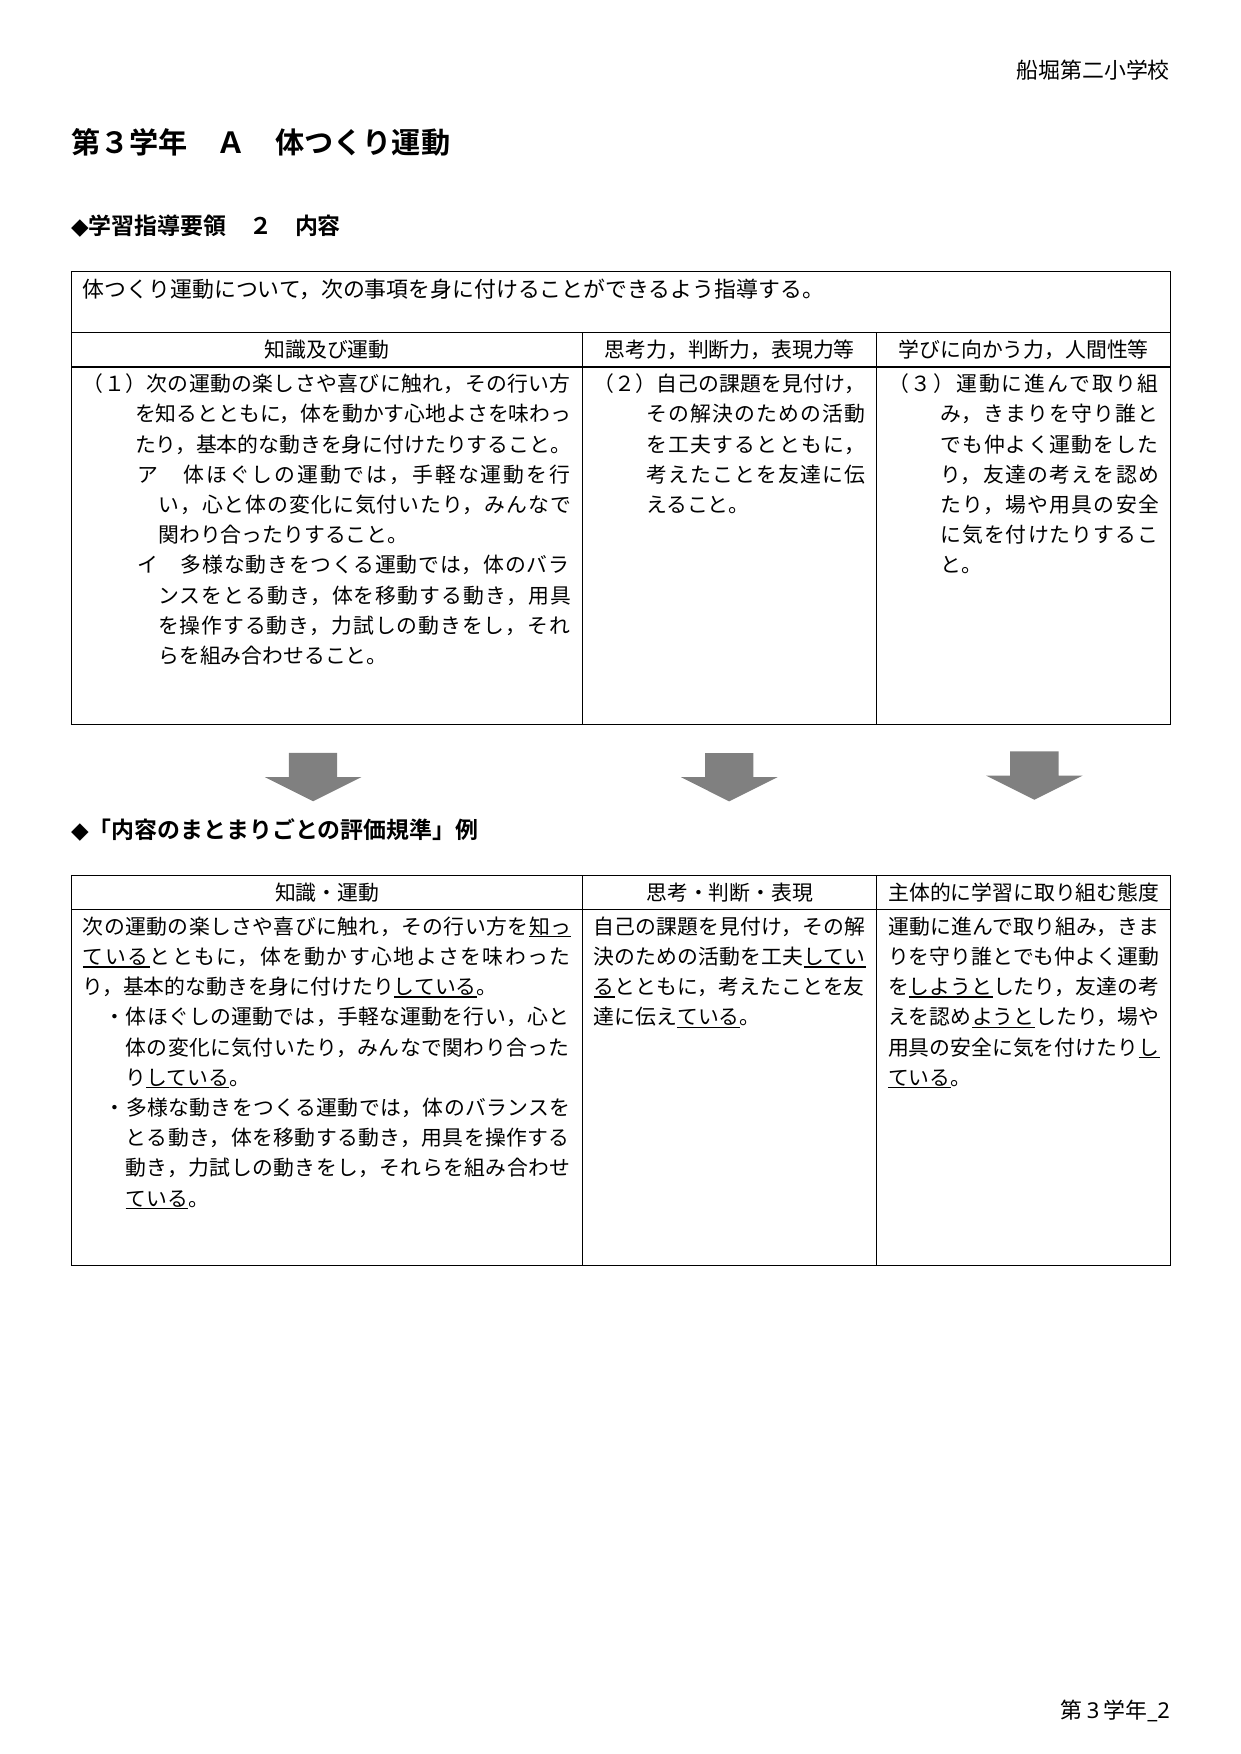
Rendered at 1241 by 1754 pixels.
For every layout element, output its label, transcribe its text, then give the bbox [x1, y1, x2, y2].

table_cell 思考力，判断力，表現力等 [583, 333, 876, 366]
text 第３学年 Ａ 体つくり運動 [71, 103, 1169, 178]
table_header 知識・運動 [72, 876, 582, 909]
text ◆学習指導要領 ２ 内容 [71, 208, 1169, 241]
table_cell （２）自己の課題を見付け，その解決のための活動を工夫するとともに，考えたことを友達に伝えること。 [583, 368, 876, 724]
table_header 主体的に学習に取り組む態度 [877, 876, 1170, 909]
table_cell （１）次の運動の楽しさや喜びに触れ，その行い方を知るとともに，体を動かす心地よさを味わったり，基本的な動きを身に付けたりすること。 ア 体ほぐしの運動では，手軽な運動を行い，心と体の変化に気付いたり，みんなで関わり合ったりすること。 イ 多様な動きをつくる運動では，体のバランスをとる動き，体を移動する動き，用具を操作する動き，力試しの動きをし，それらを組み合わせること。 [72, 368, 582, 724]
table_header 体つくり運動について，次の事項を身に付けることができるよう指導する。 [72, 272, 1170, 332]
table_cell 知識及び運動 [72, 333, 582, 366]
table_cell 運動に進んで取り組み，きまりを守り誰とでも仲よく運動をしようとしたり，友達の考えを認めようとしたり，場や用具の安全に気を付けたりしている。 [877, 910, 1170, 1265]
text ◆「内容のまとまりごとの評価規準」例 [71, 812, 1169, 845]
table_cell 自己の課題を見付け，その解決のための活動を工夫しているとともに，考えたことを友達に伝えている。 [583, 910, 876, 1265]
table_cell 次の運動の楽しさや喜びに触れ，その行い方を知っているとともに，体を動かす心地よさを味わったり，基本的な動きを身に付けたりしている。 ・体ほぐしの運動では，手軽な運動を行い，心と体の変化に気付いたり，みんなで関わり合ったりしている。 ・多様な動きをつくる運動では，体のバランスをとる動き，体を移動する動き，用具を操作する動き，力試しの動きをし，それらを組み合わせている。 [72, 910, 582, 1265]
table_header 思考・判断・表現 [583, 876, 876, 909]
table_cell （３）運動に進んで取り組み，きまりを守り誰とでも仲よく運動をしたり，友達の考えを認めたり，場や用具の安全に気を付けたりすること。 [877, 368, 1170, 724]
table_cell 学びに向かう力，人間性等 [877, 333, 1170, 366]
